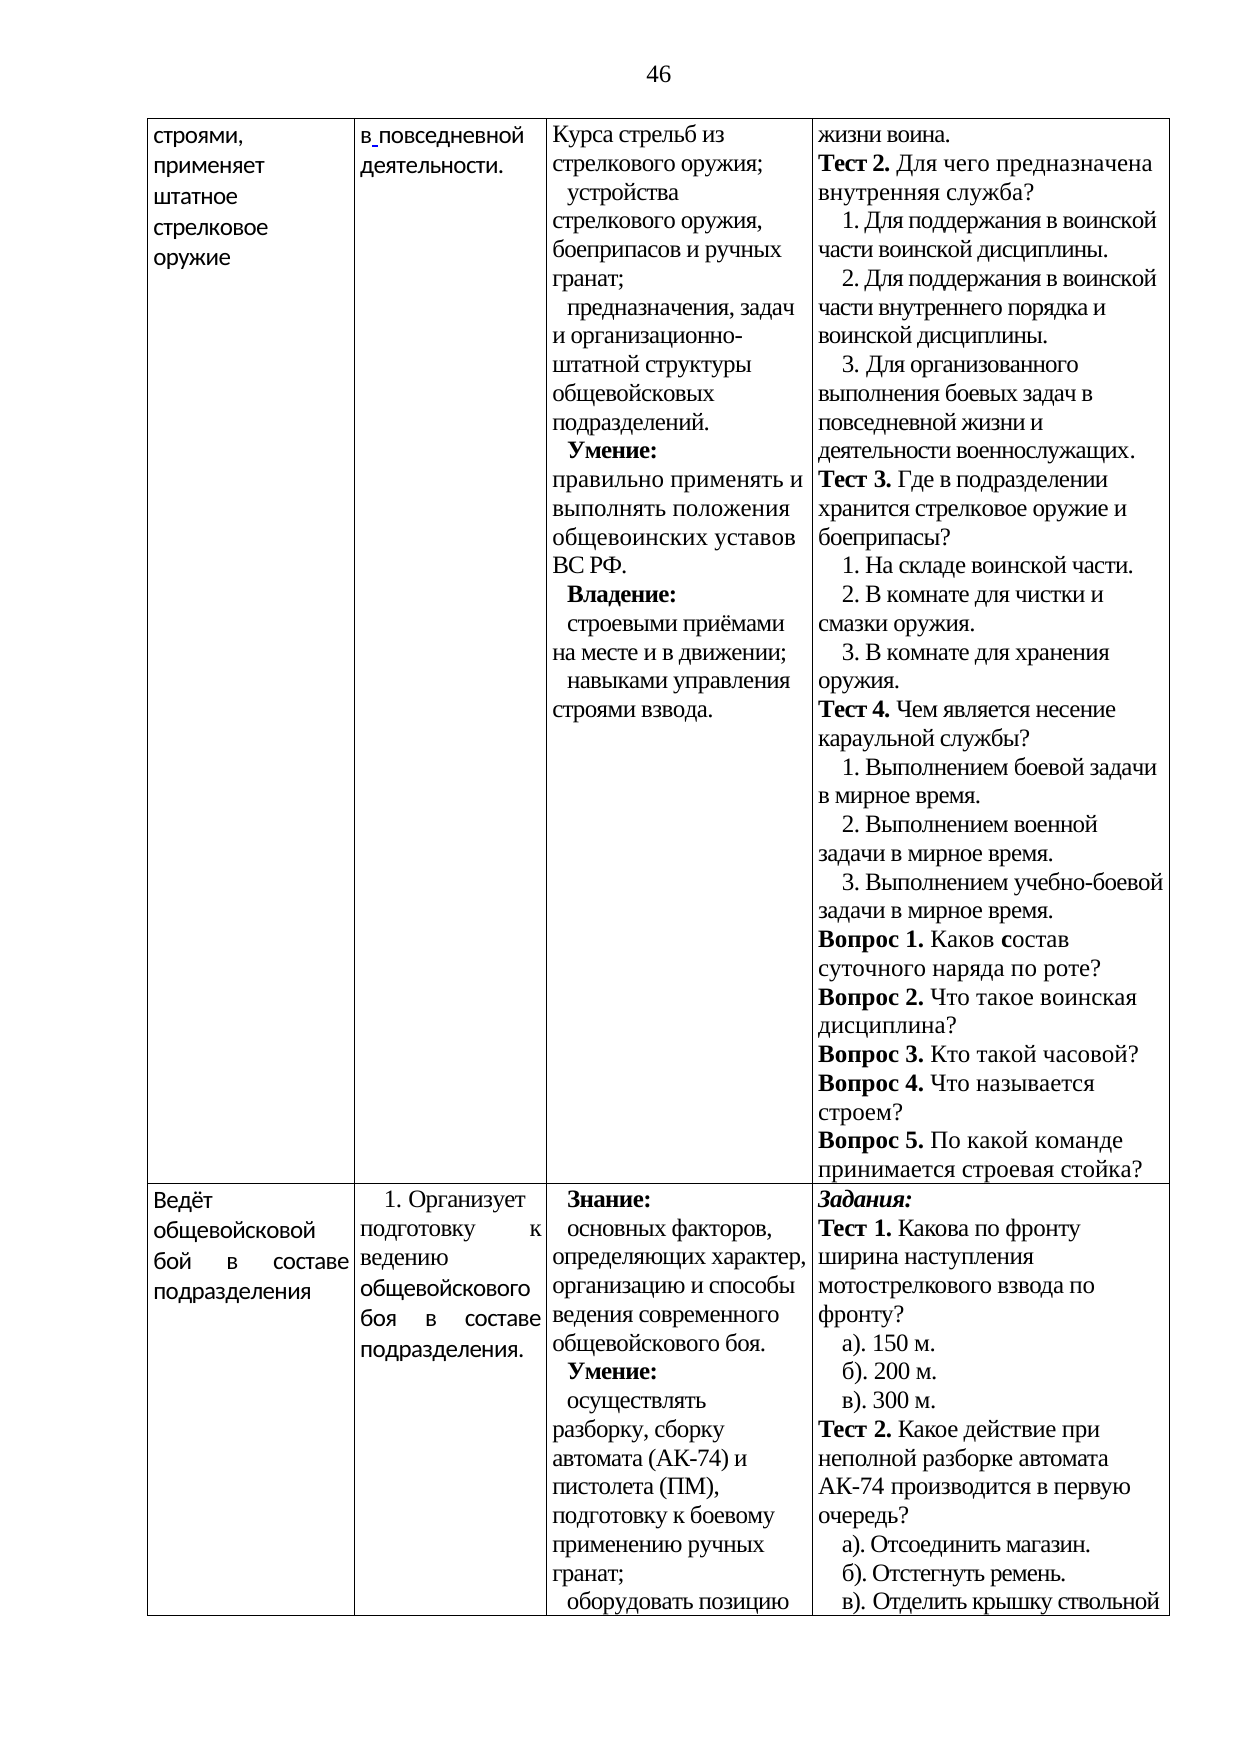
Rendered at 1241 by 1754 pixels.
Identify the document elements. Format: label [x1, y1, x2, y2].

table_cell [813, 119, 1169, 1183]
table_cell [355, 119, 546, 1183]
table_cell [813, 1184, 1169, 1615]
table_cell [355, 1184, 546, 1615]
table_cell [148, 119, 354, 1183]
table_cell [547, 119, 812, 1183]
table_cell [547, 1184, 812, 1615]
table_cell [148, 1184, 354, 1615]
